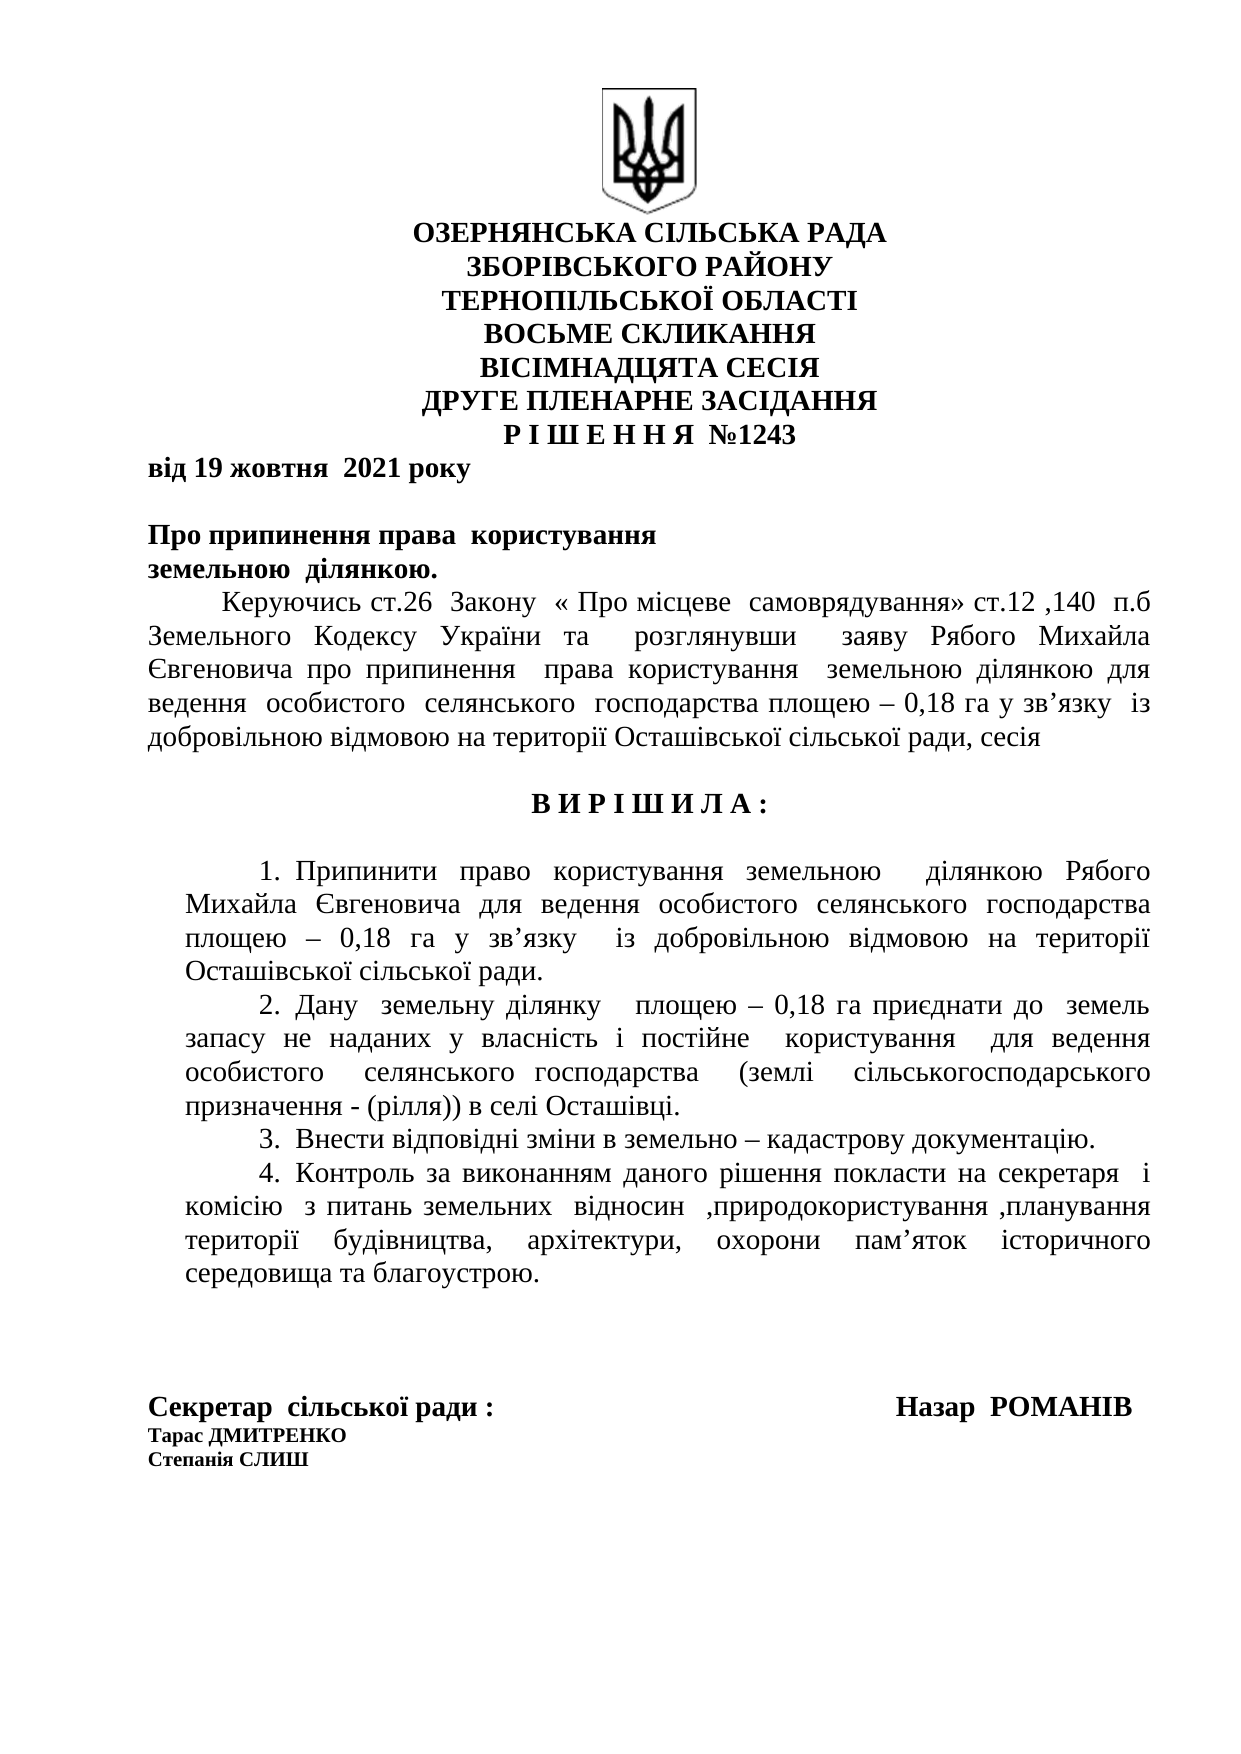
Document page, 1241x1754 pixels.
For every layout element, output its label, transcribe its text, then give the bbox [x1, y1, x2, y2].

list Контроль за виконанням даного рішення покласти на секретаря і комісію з питань земельних відносин ,природокористування ,планування території будівництва, архітектури, охорони пам’яток історичного середовища та благоустрою. [185, 1155, 1152, 1289]
picture [602, 88, 698, 216]
text Керуючись ст.26 Закону « Про місцеве самоврядування» ст.12 ,140 п.б Земельного Кодексу України та розглянувши заяву Рябого Михайла Євгеновича про припинення права користування земельною ділянкою для ведення особистого селянського господарства площею – 0,18 га у зв’язку із добровільною відмовою на території Осташівської сільської ради, сесія [148, 584, 1152, 752]
text Про припинення права користування [148, 517, 1152, 551]
list Внести відповідні зміни в земельно – кадастрову документацію. [185, 1121, 1152, 1155]
text В И Р І Ш И Л А : [148, 786, 1152, 819]
text ОЗЕРНЯНСЬКА СІЛЬСЬКА РАДА [148, 216, 1152, 249]
text Секретар сільської ради : Назар РОМАНІВ [148, 1389, 1152, 1423]
text земельною ділянкою. [148, 551, 1152, 584]
text ВОСЬМЕ СКЛИКАННЯ [148, 316, 1152, 350]
list Дану земельну ділянку площею – 0,18 га приєднати до земель запасу не наданих у власність і постійне користування для ведення особистого селянського господарства (землі сільськогосподарського призначення - (рілля)) в селі Осташівці. [185, 987, 1152, 1121]
text ТЕРНОПІЛЬСЬКОЇ ОБЛАСТІ [148, 283, 1152, 316]
list Припинити право користування земельною ділянкою Рябого Михайла Євгеновича для ведення особистого селянського господарства площею – 0,18 га у зв’язку із добровільною відмовою на території Осташівської сільської ради. [185, 853, 1152, 987]
text ЗБОРІВСЬКОГО РАЙОНУ [148, 249, 1152, 283]
text Тарас ДМИТРЕНКО [148, 1423, 1152, 1447]
text Степанія СЛИШ [148, 1447, 1152, 1471]
text ВІСІМНАДЦЯТА СЕСІЯ ДРУГЕ ПЛЕНАРНЕ ЗАСІДАННЯ [148, 350, 1152, 417]
text Р І Ш Е Н Н Я №1243 [148, 417, 1152, 450]
text від 19 жовтня 2021 року [148, 450, 1152, 484]
